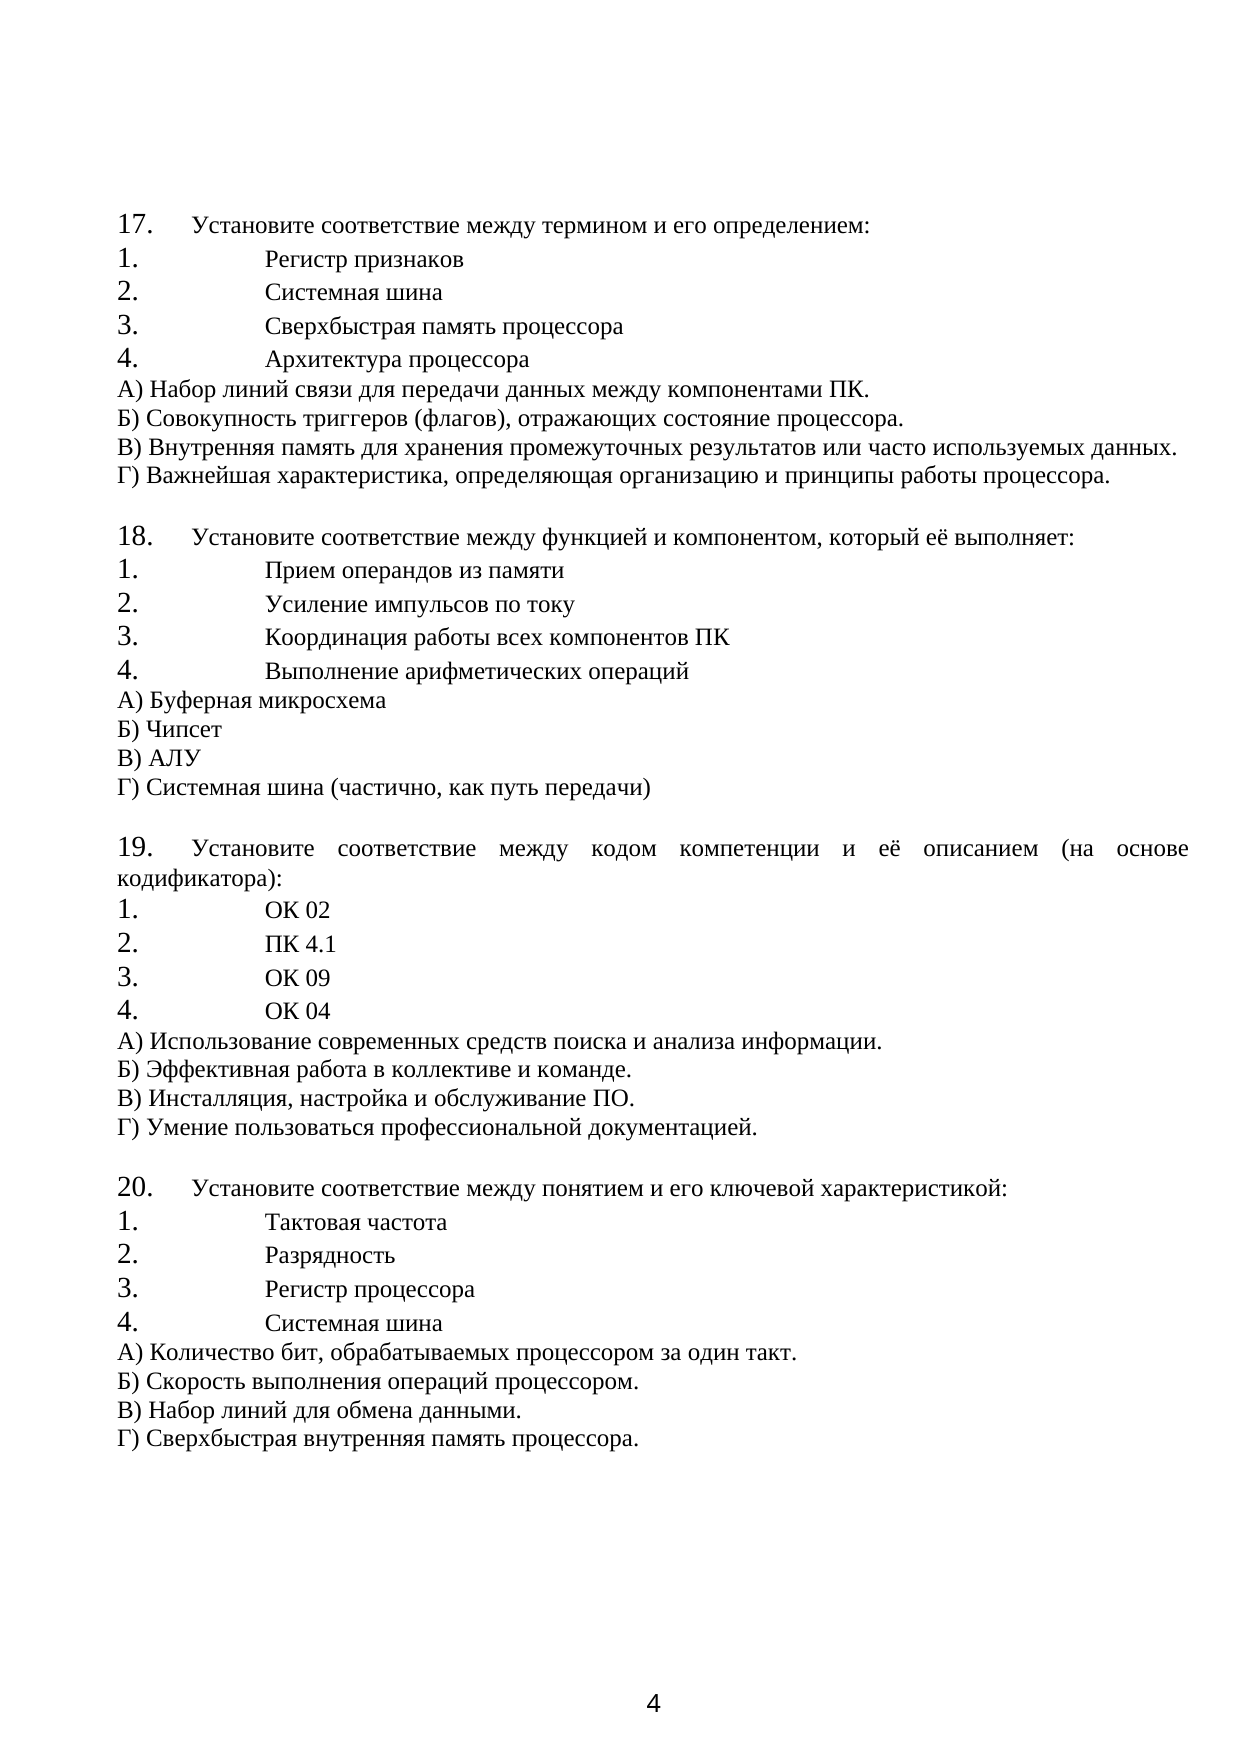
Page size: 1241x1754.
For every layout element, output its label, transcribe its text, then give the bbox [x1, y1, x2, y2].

list Установите соответствие между функцией и компонентом, который её выполняет: [117, 518, 1190, 551]
list Архитектура процессора А) Набор линий связи для передачи данных между компонентами ПК. Б) Совокупность триггеров (флагов), отражающих состояние процессора. В) Внутренняя память для хранения промежуточных результатов или часто используемых данных. Г) Важнейшая характеристика, определяющая организацию и принципы работы процессора. [117, 341, 1190, 489]
list Координация работы всех компонентов ПК [117, 618, 1190, 652]
list Системная шина [117, 273, 1190, 307]
list Разрядность [117, 1237, 1190, 1270]
list Тактовая частота [117, 1203, 1190, 1237]
list Регистр процессора [117, 1270, 1190, 1304]
list Установите соответствие между понятием и его ключевой характеристикой: [117, 1169, 1190, 1203]
list ОК 04 А) Использование современных средств поиска и анализа информации. Б) Эффективная работа в коллективе и команде. В) Инсталляция, настройка и обслуживание ПО. Г) Умение пользоваться профессиональной документацией. [117, 992, 1190, 1141]
list Установите соответствие между кодом компетенции и её описанием (на основе кодификатора): [117, 829, 1190, 892]
list ОК 02 [117, 892, 1190, 925]
list ПК 4.1 [117, 925, 1190, 959]
list Сверхбыстрая память процессора [117, 307, 1190, 341]
list Регистр признаков [117, 240, 1190, 273]
list Прием операндов из памяти [117, 551, 1190, 585]
list ОК 09 [117, 959, 1190, 992]
list Системная шина А) Количество бит, обрабатываемых процессором за один такт. Б) Скорость выполнения операций процессором. В) Набор линий для обмена данными. Г) Сверхбыстрая внутренняя память процессора. [117, 1304, 1190, 1452]
list Установите соответствие между термином и его определением: [117, 206, 1190, 240]
list Усиление импульсов по току [117, 585, 1190, 618]
list Выполнение арифметических операций А) Буферная микросхема Б) Чипсет В) АЛУ Г) Системная шина (частично, как путь передачи) [117, 652, 1190, 801]
